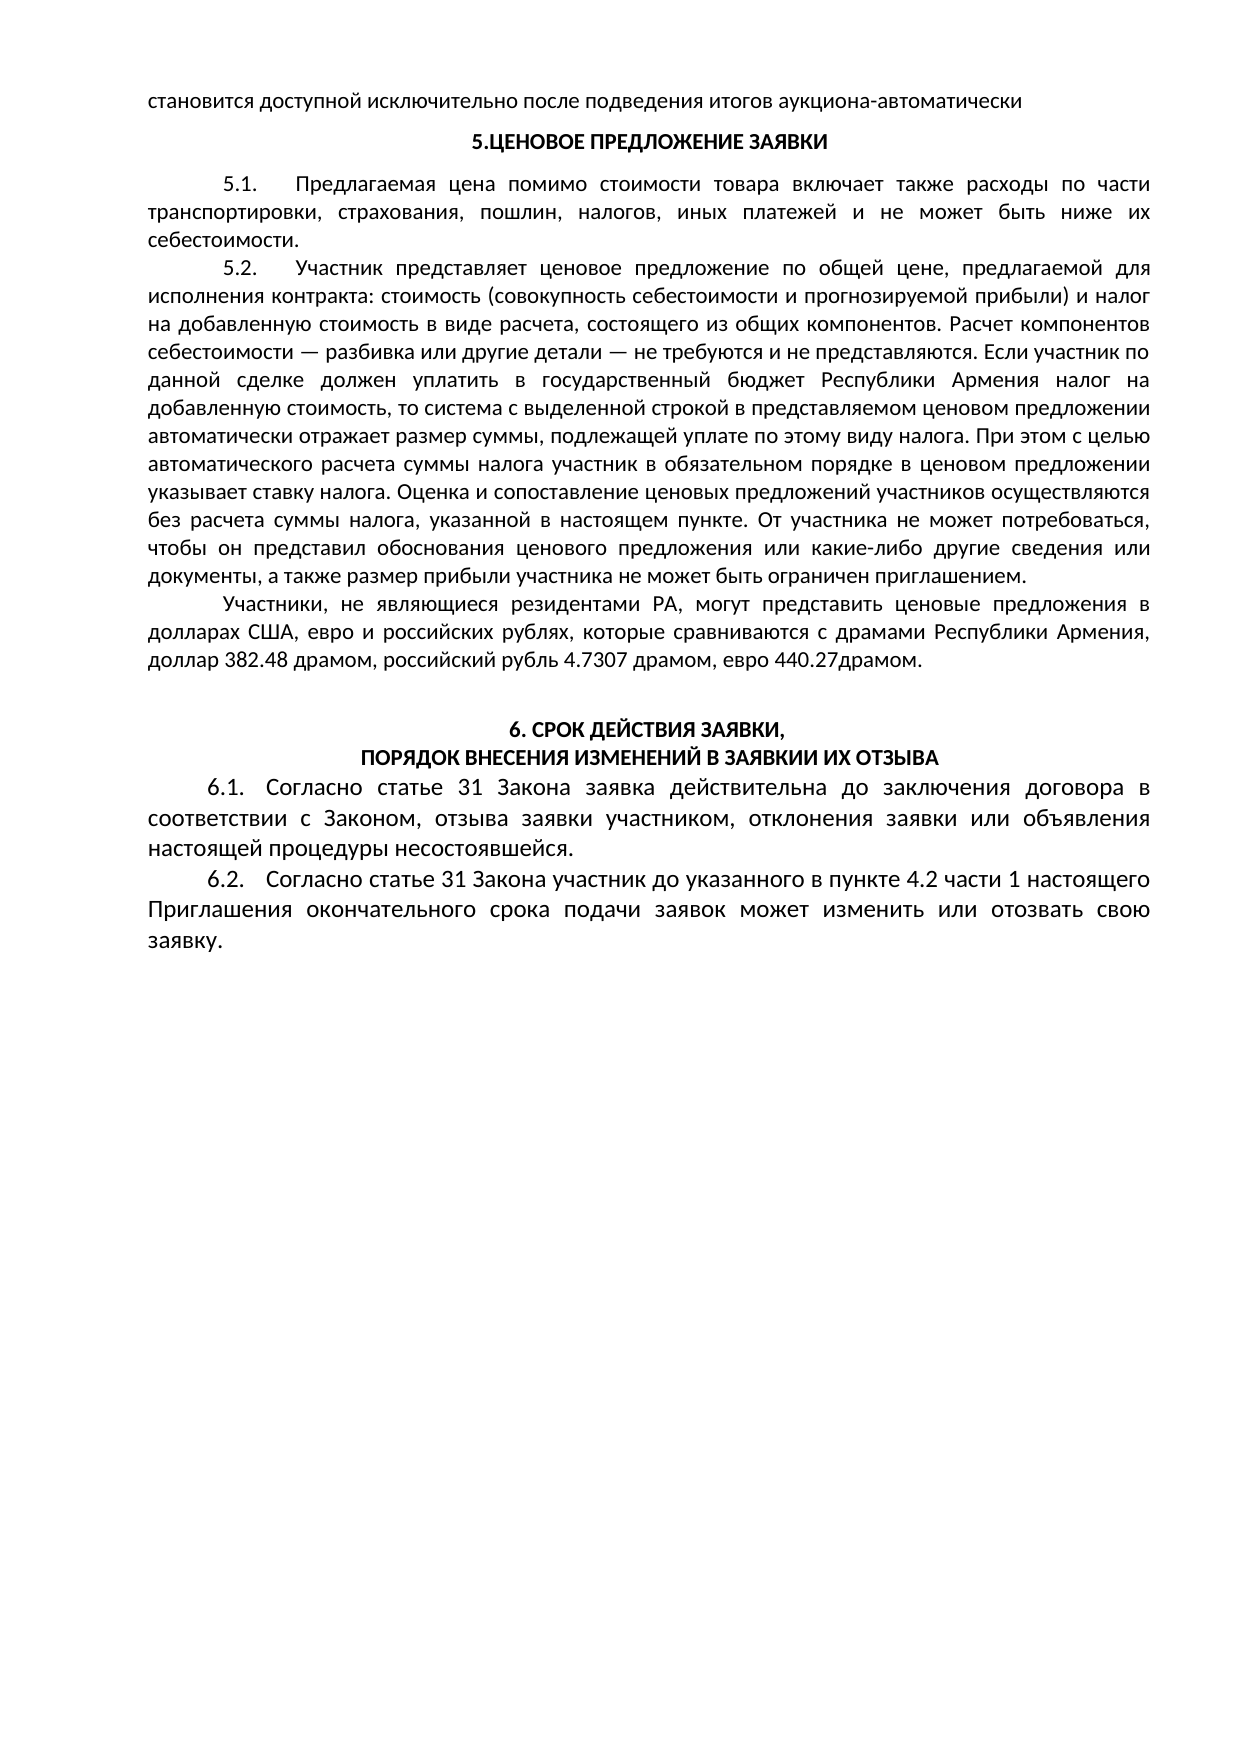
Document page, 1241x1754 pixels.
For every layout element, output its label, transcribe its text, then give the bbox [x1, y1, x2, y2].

text 6.2. Согласно статье 31 Закона участник до указанного в пункте 4.2 части 1 настоящего Приглашения окончательного срока подачи заявок может изменить или отозвать свою заявку. [148, 863, 1152, 954]
text 5.1. Предлагаемая цена помимо стоимости товара включает также расходы по части транспортировки, страхования, пошлин, налогов, иных платежей и не может быть ниже их себестоимости. [148, 169, 1152, 253]
text 6.1. Согласно статье 31 Закона заявка действительна до заключения договора в соответствии с Законом, отзыва заявки участником, отклонения заявки или объявления настоящей процедуры несостоявшейся. [148, 771, 1152, 863]
text 5.ЦЕНОВОЕ ПРЕДЛОЖЕНИЕ ЗАЯВКИ [148, 127, 1152, 155]
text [148, 86, 1152, 114]
text 6. СРОК ДЕЙСТВИЯ ЗАЯВКИ, ПОРЯДОК ВНЕСЕНИЯ ИЗМЕНЕНИЙ В ЗАЯВКИИ ИХ ОТЗЫВА [207, 715, 1093, 771]
text 5.2. Участник представляет ценовое предложение по общей цене, предлагаемой для исполнения контракта: стоимость (совокупность себестоимости и прогнозируемой прибыли) и налог на добавленную стоимость в виде расчета, состоящего из общих компонентов. Расчет компонентов себестоимости — разбивка или другие детали — не требуются и не представляются. Если участник по данной сделке должен уплатить в государственный бюджет Республики Армения налог на добавленную стоимость, то система с выделенной строкой в представляемом ценовом предложении автоматически отражает размер суммы, подлежащей уплате по этому виду налога. При этом с целью автоматического расчета суммы налога участник в обязательном порядке в ценовом предложении указывает ставку налога. Оценка и сопоставление ценовых предложений участников осуществляются без расчета суммы налога, указанной в настоящем пункте. От участника не может потребоваться, чтобы он представил обоснования ценового предложения или какие-либо другие сведения или документы, а также размер прибыли участника не может быть ограничен приглашением. [148, 253, 1152, 589]
text Участники, не являющиеся резидентами РА, могут представить ценовые предложения в долларах США, евро и российских рублях, которые сравниваются с драмами Республики Армения, доллар 382.48 драмом, российский рубль 4.7307 драмом, евро 440.27драмом. [148, 589, 1152, 673]
